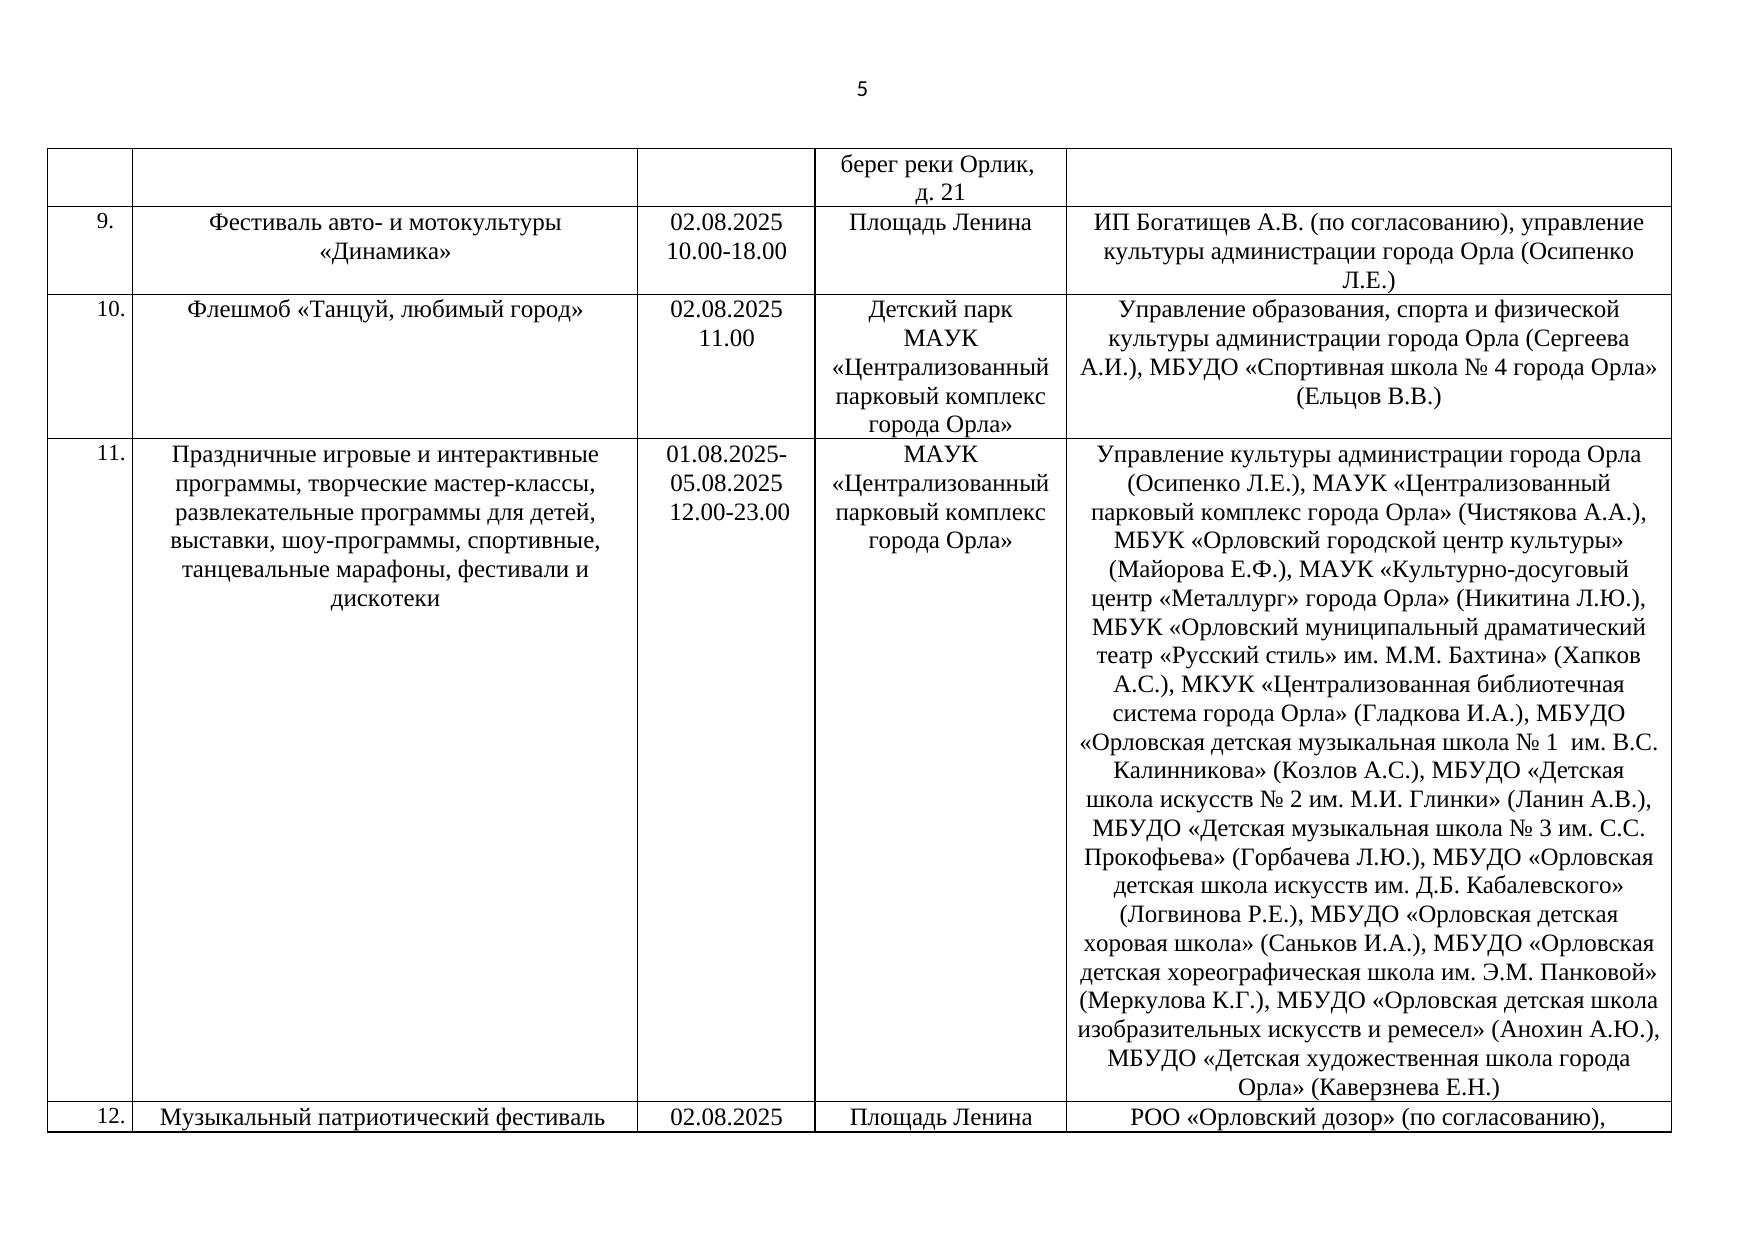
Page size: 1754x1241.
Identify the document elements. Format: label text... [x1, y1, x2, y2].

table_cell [638, 1102, 814, 1131]
table_cell [48, 149, 132, 206]
table_cell [48, 295, 132, 438]
table_cell [48, 439, 132, 1101]
table_cell Детский парк МАУК «Централизованный парковый комплекс города Орла» [816, 295, 1066, 438]
table_cell Фестиваль авто- и мотокультуры «Динамика» [133, 207, 637, 293]
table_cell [133, 1102, 637, 1131]
table_cell 01.08.2025-05.08.2025 12.00-23.00 [638, 439, 814, 1101]
table_cell Площадь Ленина [816, 1102, 1066, 1131]
table_cell [48, 1102, 132, 1131]
table_cell [48, 207, 132, 293]
table_cell Управление культуры администрации города Орла (Осипенко Л.Е.), МАУК «Централизованный парковый комплекс города Орла» (Чистякова А.А.), МБУК «Орловский городской центр культуры» (Майорова Е.Ф.), МАУК «Культурно-досуговый центр «Металлург» города Орла» (Никитина Л.Ю.), МБУК «Орловский муниципальный драматический театр «Русский стиль» им. М.М. Бахтина» (Хапков А.С.), МКУК «Централизованная библиотечная система города Орла» (Гладкова И.А.), МБУДО «Орловская детская музыкальная школа № 1 им. В.С. Калинникова» (Козлов А.С.), МБУДО «Детская школа искусств № 2 им. М.И. Глинки» (Ланин А.В.), МБУДО «Детская музыкальная школа № 3 им. С.С. Прокофьева» (Горбачева Л.Ю.), МБУДО «Орловская детская школа искусств им. Д.Б. Кабалевского» (Логвинова Р.Е.), МБУДО «Орловская детская хоровая школа» (Саньков И.А.), МБУДО «Орловская детская хореографическая школа им. Э.М. Панковой» (Меркулова К.Г.), МБУДО «Орловская детская школа изобразительных искусств и ремесел» (Анохин А.Ю.), МБУДО «Детская художественная школа города Орла» (Каверзнева Е.Н.) [1067, 439, 1671, 1101]
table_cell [133, 149, 637, 206]
table_cell ИП Богатищев А.В. (по согласованию), управление культуры администрации города Орла (Осипенко Л.Е.) [1067, 207, 1671, 293]
table_cell Площадь Ленина [816, 207, 1066, 293]
table_cell МАУК «Централизованный парковый комплекс города Орла» [816, 439, 1066, 1101]
table_cell 02.08.2025 11.00 [638, 295, 814, 438]
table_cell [1067, 149, 1671, 206]
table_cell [816, 149, 1066, 206]
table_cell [638, 149, 814, 206]
table_cell Праздничные игровые и интерактивные программы, творческие мастер-классы, развлекательные программы для детей, выставки, шоу-программы, спортивные, танцевальные марафоны, фестивали и дискотеки [133, 439, 637, 1101]
table_cell 02.08.2025 10.00-18.00 [638, 207, 814, 293]
table_cell Флешмоб «Танцуй, любимый город» [133, 295, 637, 438]
table_cell Управление образования, спорта и физической культуры администрации города Орла (Сергеева А.И.), МБУДО «Спортивная школа № 4 города Орла» (Ельцов В.В.) [1067, 295, 1671, 438]
